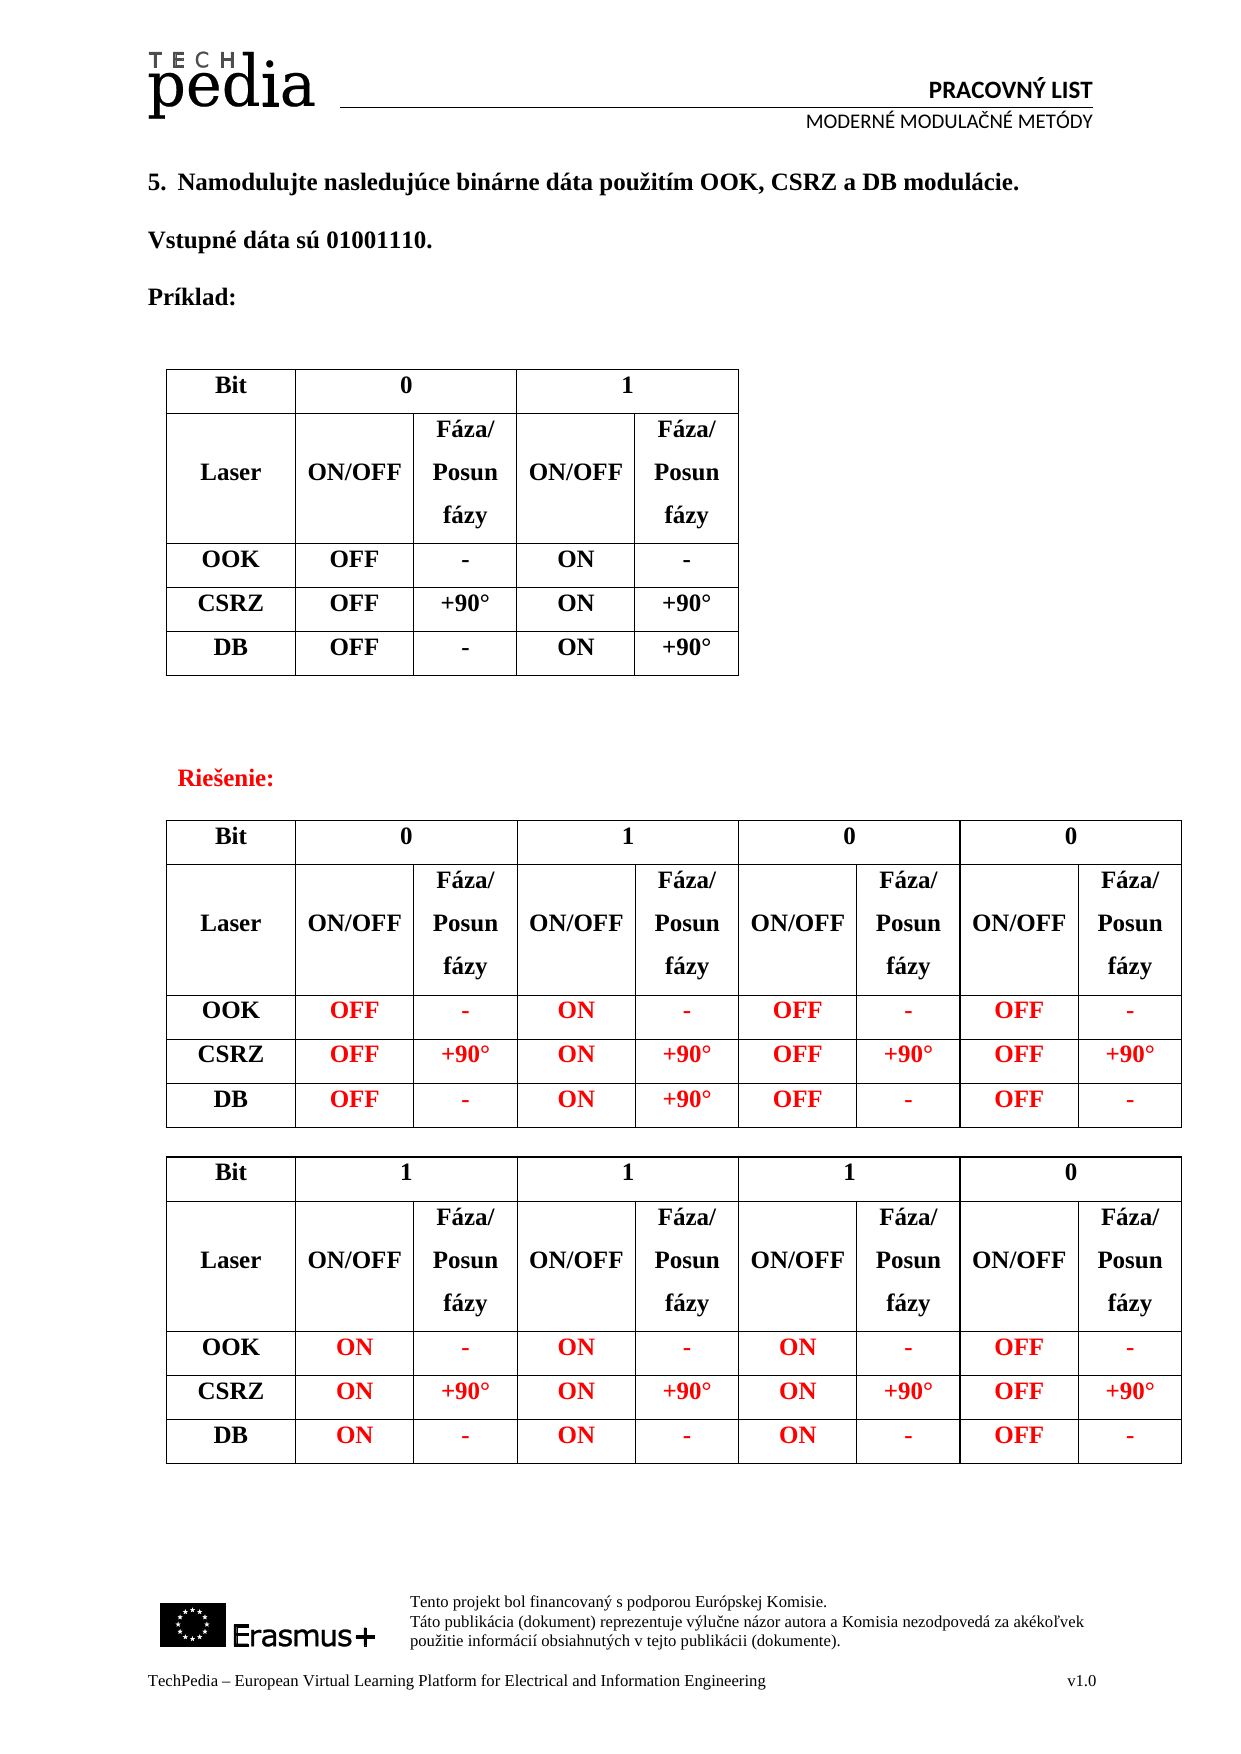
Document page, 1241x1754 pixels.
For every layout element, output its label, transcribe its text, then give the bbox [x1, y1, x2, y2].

table_cell - [414, 544, 516, 587]
table_cell ON [518, 1332, 635, 1375]
table_cell Fáza/ Posun fázy [1079, 865, 1181, 994]
table_cell +90° [636, 1376, 738, 1419]
table_cell ON [296, 1332, 413, 1375]
table_cell - [857, 1332, 959, 1375]
table_header Bit [167, 821, 295, 864]
table_cell - [636, 1420, 738, 1463]
table_cell - [635, 544, 738, 587]
table_cell ON [517, 544, 634, 587]
table_cell - [857, 1084, 959, 1127]
table_header 1 [296, 1158, 517, 1201]
table_cell OFF [961, 1040, 1078, 1083]
table_header Bit [167, 370, 295, 413]
table_cell OOK [167, 996, 295, 1038]
table_cell ON [518, 996, 635, 1038]
table_cell +90° [635, 632, 738, 675]
table_cell Fáza/ Posun fázy [1079, 1202, 1181, 1331]
table_cell ON [517, 632, 634, 675]
table_cell Fáza/ Posun fázy [857, 865, 959, 994]
table_header 0 [739, 821, 959, 864]
table_cell CSRZ [167, 1040, 295, 1083]
table_cell ON/OFF [739, 865, 856, 994]
table_cell ON/OFF [517, 414, 634, 543]
table_header 0 [961, 1158, 1181, 1201]
table_cell - [1079, 996, 1181, 1038]
table_cell Fáza/ Posun fázy [414, 1202, 517, 1331]
table_cell ON/OFF [296, 1202, 413, 1331]
table_cell - [1079, 1420, 1181, 1463]
table_cell OFF [296, 1040, 413, 1083]
table_cell - [414, 632, 516, 675]
table_cell ON/OFF [961, 865, 1078, 994]
table_cell - [414, 1332, 517, 1375]
table_cell ON [517, 588, 634, 631]
table_cell OFF [296, 996, 413, 1038]
table_cell ON/OFF [518, 865, 635, 994]
table_cell OFF [739, 1040, 856, 1083]
table_cell Laser [167, 414, 295, 543]
table_cell +90° [414, 588, 516, 631]
table_cell +90° [857, 1040, 959, 1083]
table_cell ON [296, 1376, 413, 1419]
table_cell Fáza/ Posun fázy [857, 1202, 959, 1331]
table_cell DB [167, 632, 295, 675]
table_cell - [1079, 1332, 1181, 1375]
table_cell OFF [961, 1376, 1078, 1419]
table_cell +90° [636, 1084, 738, 1127]
table_cell - [414, 996, 517, 1038]
list Riešenie: [177, 763, 1093, 791]
table_cell - [1079, 1084, 1181, 1127]
table_cell ON [518, 1420, 635, 1463]
table_cell ON [518, 1376, 635, 1419]
table_cell - [636, 996, 738, 1038]
table_cell - [857, 1420, 959, 1463]
table_cell +90° [635, 588, 738, 631]
table_cell OFF [739, 1084, 856, 1127]
table_cell ON/OFF [296, 865, 413, 994]
table_header 0 [296, 370, 516, 413]
table_cell CSRZ [167, 1376, 295, 1419]
table_cell ON/OFF [518, 1202, 635, 1331]
table_cell Fáza/ Posun fázy [635, 414, 738, 543]
table_cell +90° [857, 1376, 959, 1419]
table_cell ON [739, 1376, 856, 1419]
table_header 1 [739, 1158, 959, 1201]
table_cell OFF [296, 588, 413, 631]
text Namodulujte nasledujúce binárne dáta použitím OOK, CSRZ a DB modulácie. [148, 167, 1093, 196]
table_cell ON [739, 1332, 856, 1375]
table_cell ON [518, 1084, 635, 1127]
table_cell Fáza/ Posun fázy [636, 865, 738, 994]
table_cell - [414, 1420, 517, 1463]
table_cell ON/OFF [961, 1202, 1078, 1331]
table_cell ON [518, 1040, 635, 1083]
table_cell ON/OFF [296, 414, 413, 543]
table_header 1 [518, 821, 738, 864]
table_cell Fáza/ Posun fázy [636, 1202, 738, 1331]
table_cell Laser [167, 1202, 295, 1331]
table_cell OFF [296, 544, 413, 587]
table_header 0 [296, 821, 517, 864]
table_cell - [636, 1332, 738, 1375]
table_cell Fáza/ Posun fázy [414, 865, 517, 994]
table_cell OFF [739, 996, 856, 1038]
table_cell OFF [296, 1084, 413, 1127]
table_header 1 [517, 370, 738, 413]
table_cell DB [167, 1084, 295, 1127]
table_cell OOK [167, 1332, 295, 1375]
table_cell ON [739, 1420, 856, 1463]
table_cell +90° [414, 1376, 517, 1419]
table_cell +90° [1079, 1040, 1181, 1083]
table_cell ON [296, 1420, 413, 1463]
table_cell ON/OFF [739, 1202, 856, 1331]
table_cell - [414, 1084, 517, 1127]
table_cell OFF [961, 996, 1078, 1038]
table_cell Laser [167, 865, 295, 994]
table_cell OFF [961, 1084, 1078, 1127]
table_cell +90° [414, 1040, 517, 1083]
table_header 1 [518, 1158, 738, 1201]
table_cell CSRZ [167, 588, 295, 631]
table_header 0 [961, 821, 1181, 864]
table_cell OOK [167, 544, 295, 587]
table_header Bit [167, 1158, 295, 1201]
list Vstupné dáta sú 01001110. [148, 225, 1093, 254]
table_cell DB [167, 1420, 295, 1463]
table_cell +90° [1079, 1376, 1181, 1419]
table_cell OFF [961, 1420, 1078, 1463]
table_cell - [857, 996, 959, 1038]
table_cell Fáza/ Posun fázy [414, 414, 516, 543]
table_cell +90° [636, 1040, 738, 1083]
table_cell OFF [296, 632, 413, 675]
list Príklad: [148, 282, 1093, 311]
table_cell OFF [961, 1332, 1078, 1375]
